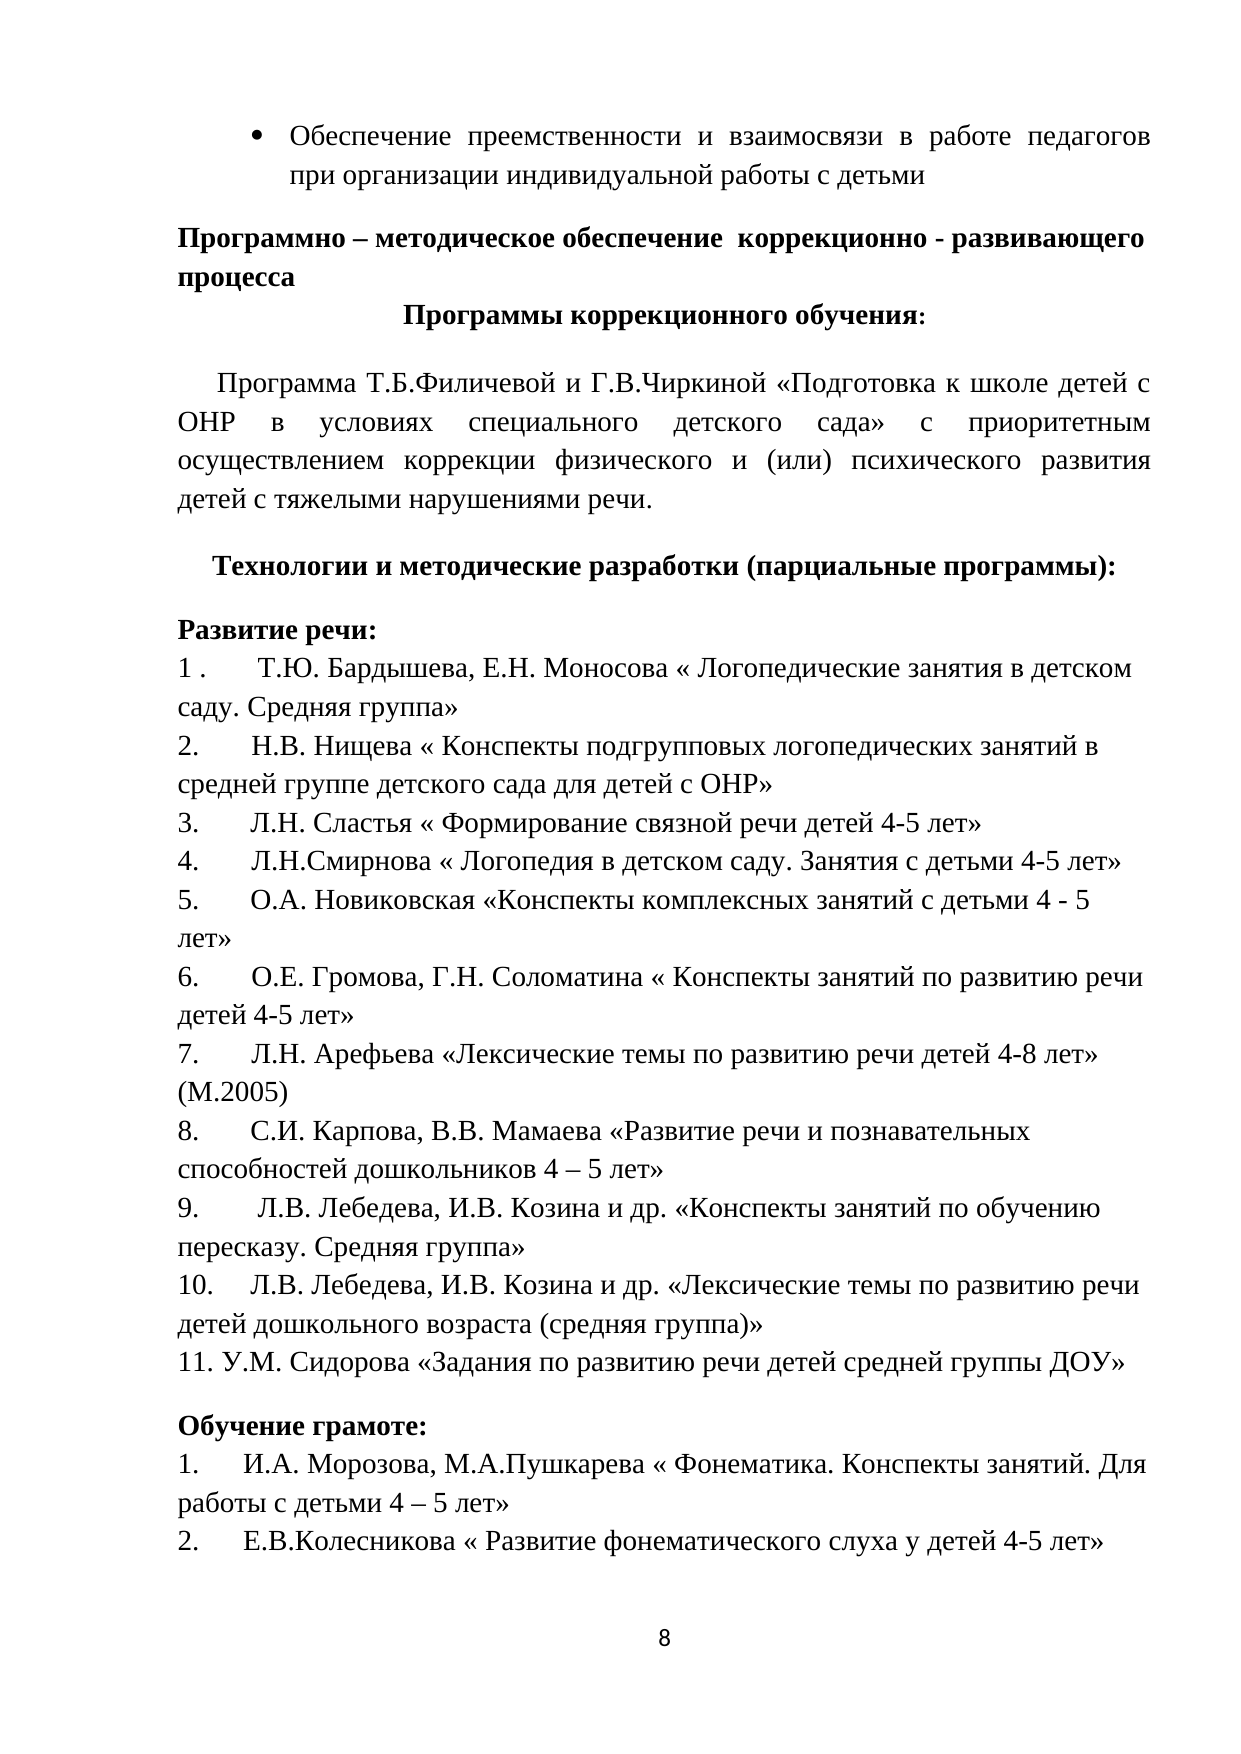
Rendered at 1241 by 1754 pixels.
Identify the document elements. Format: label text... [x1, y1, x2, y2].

text 8. С.И. Карпова, В.В. Мамаева «Развитие речи и познавательных способностей дошкольников 4 – 5 лет» [177, 1113, 1152, 1185]
text Обучение грамоте: [177, 1408, 1152, 1441]
text 6. О.Е. Громова, Г.Н. Соломатина « Конспекты занятий по развитию речи детей 4-5 лет» [177, 959, 1152, 1031]
text 7. Л.Н. Арефьева «Лексические темы по развитию речи детей 4-8 лет» (М.2005) [177, 1036, 1152, 1108]
text 10. Л.В. Лебедева, И.В. Козина и др. «Лексические темы по развитию речи детей дошкольного возраста (средняя группа)» [177, 1267, 1152, 1339]
text Программа Т.Б.Филичевой и Г.В.Чиркиной «Подготовка к школе детей с ОНР в условиях специального детского сада» с приоритетным осуществлением коррекции физического и (или) психического развития детей с тяжелыми нарушениями речи. [177, 365, 1152, 514]
text 5. О.А. Новиковская «Конспекты комплексных занятий с детьми 4 - 5 лет» [177, 882, 1152, 954]
text 2. Е.В.Колесникова « Развитие фонематического слуха у детей 4-5 лет» [177, 1523, 1152, 1557]
text 4. Л.Н.Смирнова « Логопедия в детском саду. Занятия с детьми 4-5 лет» [177, 843, 1152, 877]
text 1 . Т.Ю. Бардышева, Е.Н. Моносова « Логопедические занятия в детском саду. Средняя группа» [177, 651, 1152, 723]
text Технологии и методические разработки (парциальные программы): [177, 548, 1152, 582]
text Программы коррекционного обучения: [177, 297, 1152, 331]
text 1. И.А. Морозова, М.А.Пушкарева « Фонематика. Конспекты занятий. Для работы с детьми 4 – 5 лет» [177, 1446, 1152, 1518]
list Обеспечение преемственности и взаимосвязи в работе педагогов при организации индивидуальной работы с детьми [252, 118, 1152, 190]
text 11. У.М. Сидорова «Задания по развитию речи детей средней группы ДОУ» [177, 1344, 1152, 1378]
text Программно – методическое обеспечение коррекционно - развивающего процесса [177, 220, 1152, 292]
text 9. Л.В. Лебедева, И.В. Козина и др. «Конспекты занятий по обучению пересказу. Средняя группа» [177, 1190, 1152, 1262]
text Развитие речи: [177, 612, 1152, 646]
text 2. Н.В. Нищева « Конспекты подгрупповых логопедических занятий в средней группе детского сада для детей с ОНР» 3. Л.Н. Сластья « Формирование связной речи детей 4-5 лет» [177, 728, 1152, 838]
